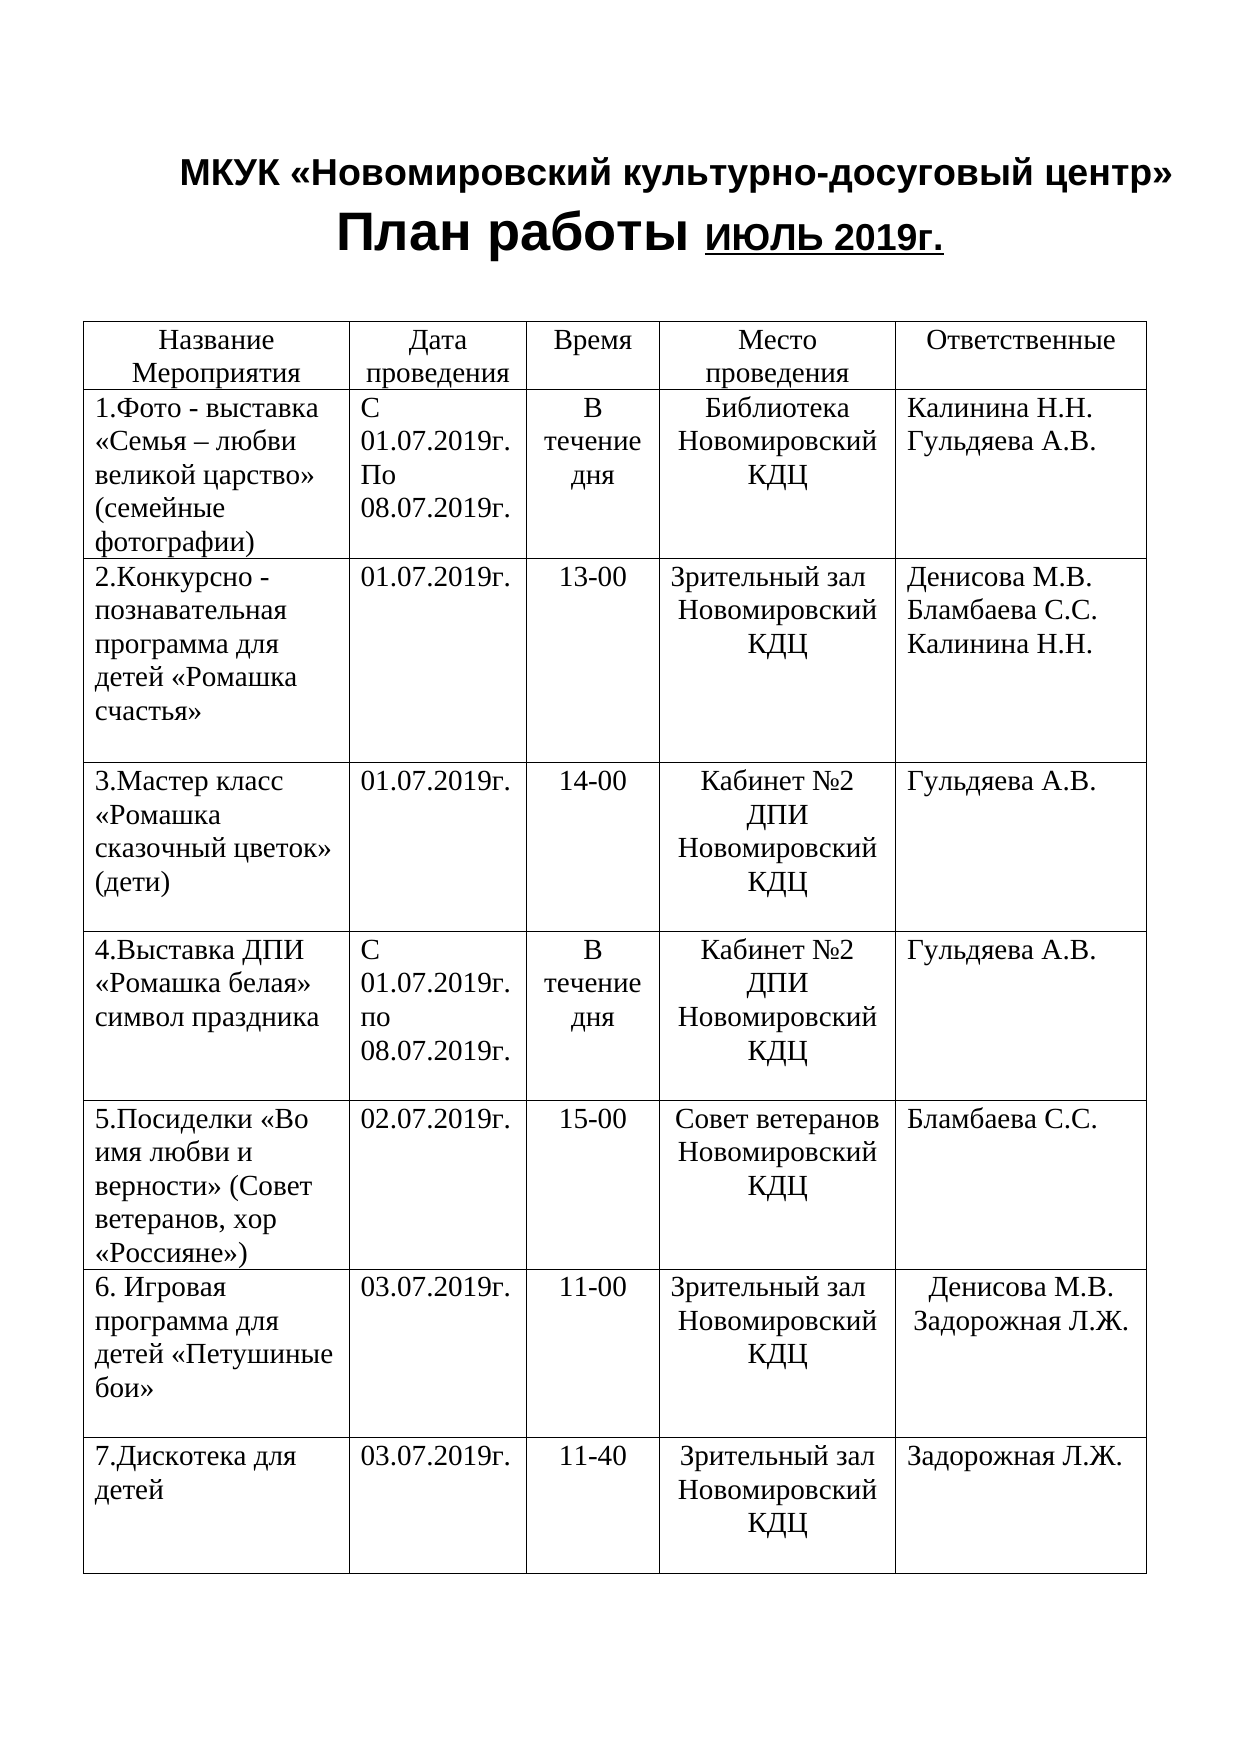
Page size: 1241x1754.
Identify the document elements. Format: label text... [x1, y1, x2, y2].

table_cell Кабинет №2 ДПИ Новомировский КДЦ [660, 763, 895, 931]
table_cell Гульдяева А.В. [896, 763, 1146, 931]
table_cell 14-00 [527, 763, 659, 931]
table_cell 11-00 [527, 1270, 659, 1437]
table_cell Зрительный зал Новомировский КДЦ [660, 559, 895, 762]
table_header Ответственные [896, 322, 1146, 389]
table_cell 7.Дискотека для детей [84, 1438, 349, 1572]
table_cell В течение дня [527, 390, 659, 558]
table_cell 13-00 [527, 559, 659, 762]
table_cell Библиотека Новомировский КДЦ [660, 390, 895, 558]
table_cell 3.Мастер класс «Ромашка сказочный цветок» (дети) [84, 763, 349, 931]
table_cell Гульдяева А.В. [896, 932, 1146, 1100]
table_cell Калинина Н.Н. Гульдяева А.В. [896, 390, 1146, 558]
table_header Место проведения [660, 322, 895, 389]
table_header Время [527, 322, 659, 389]
table_cell В течение дня [527, 932, 659, 1100]
table_cell 4.Выставка ДПИ «Ромашка белая» символ праздника [84, 932, 349, 1100]
table_cell С 01.07.2019г. По 08.07.2019г. [350, 390, 526, 558]
table_cell Совет ветеранов Новомировский КДЦ [660, 1101, 895, 1268]
table_cell С 01.07.2019г. по 08.07.2019г. [350, 932, 526, 1100]
table_cell Денисова М.В. Задорожная Л.Ж. [896, 1270, 1146, 1437]
table_cell Задорожная Л.Ж. [896, 1438, 1146, 1572]
table_cell 01.07.2019г. [350, 559, 526, 762]
table_cell Кабинет №2 ДПИ Новомировский КДЦ [660, 932, 895, 1100]
text План работы ИЮЛЬ 2019г. [68, 199, 1211, 262]
table_header Дата проведения [350, 322, 526, 389]
table_cell 5.Посиделки «Во имя любви и верности» (Совет ветеранов, хор «Россияне») [84, 1101, 349, 1268]
table_cell 02.07.2019г. [350, 1101, 526, 1268]
table_cell 03.07.2019г. [350, 1438, 526, 1572]
table_cell 15-00 [527, 1101, 659, 1268]
table_header Название Мероприятия [84, 322, 349, 389]
table_cell 2.Конкурсно -познавательная программа для детей «Ромашка счастья» [84, 559, 349, 762]
table_cell 6. Игровая программа для детей «Петушиные бои» [84, 1270, 349, 1437]
text МКУК «Новомировский культурно-досуговый центр» [142, 150, 1211, 193]
table_cell 01.07.2019г. [350, 763, 526, 931]
table_cell 03.07.2019г. [350, 1270, 526, 1437]
table_cell Зрительный зал Новомировский КДЦ [660, 1270, 895, 1437]
table_cell Бламбаева С.С. [896, 1101, 1146, 1268]
table_cell Денисова М.В. Бламбаева С.С. Калинина Н.Н. [896, 559, 1146, 762]
table_cell Зрительный зал Новомировский КДЦ [660, 1438, 895, 1572]
table_cell 1.Фото - выставка «Семья – любви великой царство» (семейные фотографии) [84, 390, 349, 558]
table_cell 11-40 [527, 1438, 659, 1572]
